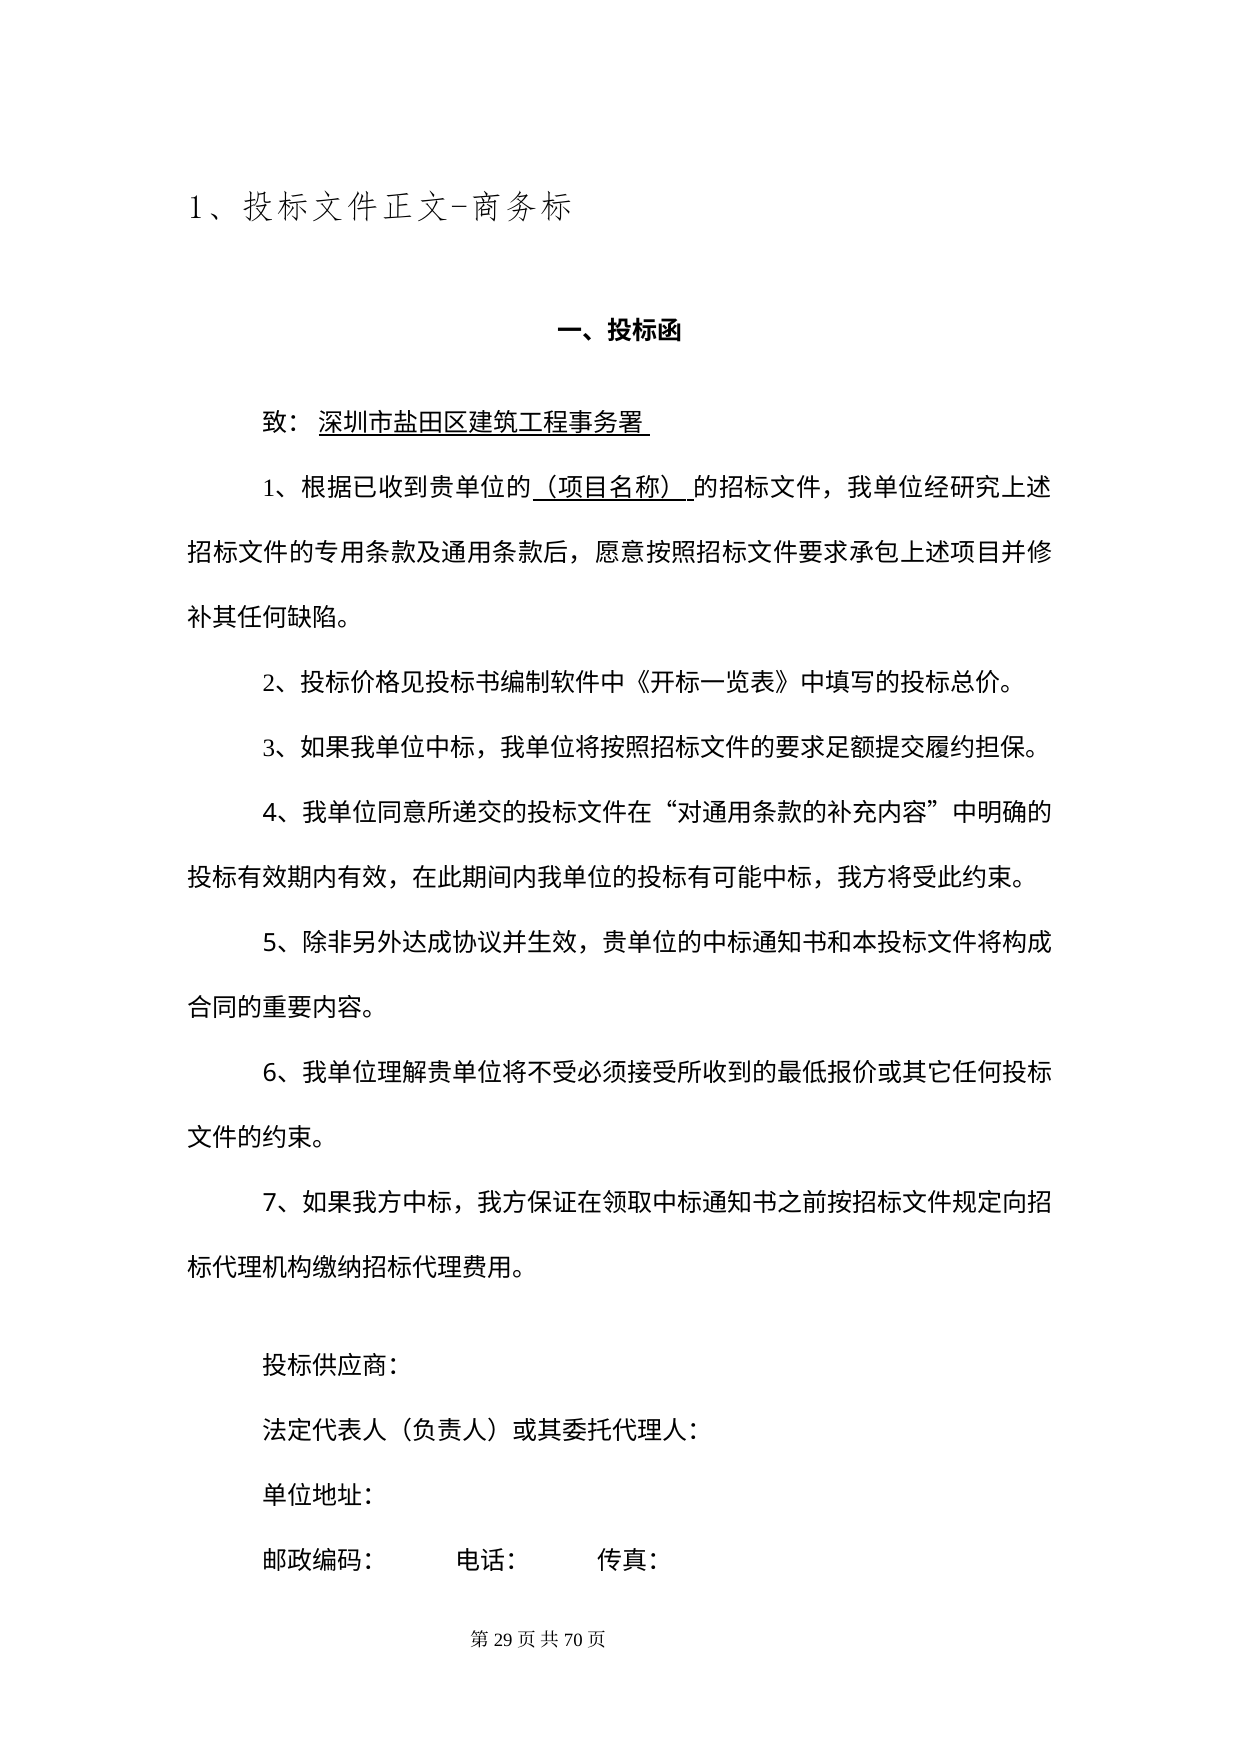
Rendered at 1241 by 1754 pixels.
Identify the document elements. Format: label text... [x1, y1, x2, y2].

text 致： 深圳市盐田区建筑工程事务署 [187, 388, 1053, 453]
text 6、我单位理解贵单位将不受必须接受所收到的最低报价或其它任何投标文件的约束。 [187, 1038, 1053, 1168]
text 5、除非另外达成协议并生效，贵单位的中标通知书和本投标文件将构成合同的重要内容。 [187, 908, 1053, 1038]
text 邮政编码： 电话： 传真： [187, 1526, 1053, 1591]
text 法定代表人（负责人）或其委托代理人： [187, 1396, 1053, 1461]
text 4、我单位同意所递交的投标文件在“对通用条款的补充内容”中明确的投标有效期内有效，在此期间内我单位的投标有可能中标，我方将受此约束。 [187, 778, 1053, 908]
text 1、投标文件正文-商务标 [187, 172, 1053, 237]
text 1、根据已收到贵单位的（项目名称） 的招标文件，我单位经研究上述招标文件的专用条款及通用条款后，愿意按照招标文件要求承包上述项目并修补其任何缺陷。 [187, 453, 1053, 648]
text 7、如果我方中标，我方保证在领取中标通知书之前按招标文件规定向招标代理机构缴纳招标代理费用。 [187, 1168, 1053, 1298]
text 3、如果我单位中标，我单位将按照招标文件的要求足额提交履约担保。 [187, 713, 1053, 778]
text 单位地址： [187, 1461, 1053, 1526]
text 2、投标价格见投标书编制软件中《开标一览表》中填写的投标总价。 [187, 648, 1053, 713]
subtitle 一、投标函 [187, 296, 1053, 361]
text 投标供应商： [187, 1331, 1053, 1396]
